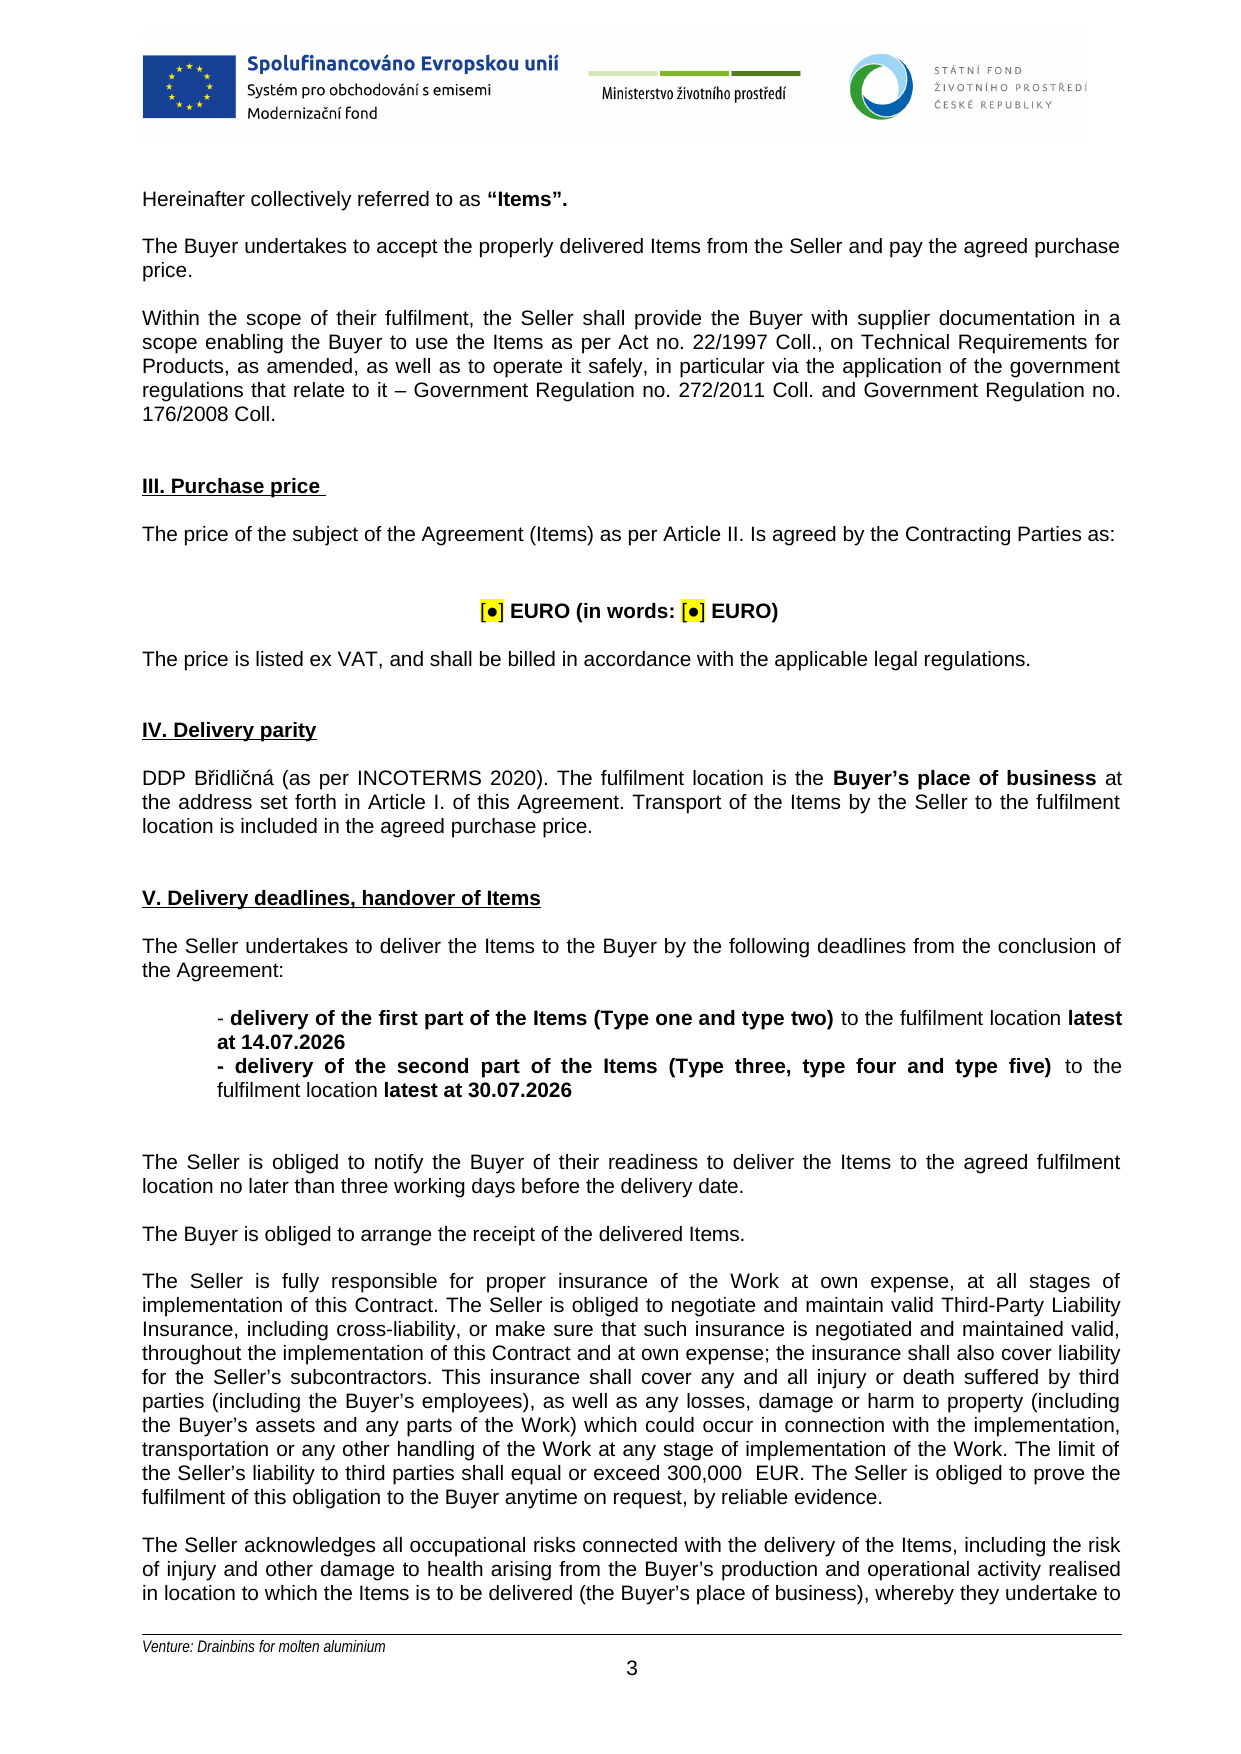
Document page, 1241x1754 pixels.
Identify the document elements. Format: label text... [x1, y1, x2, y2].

text Hereinafter collectively referred to as “Items”. [142, 186, 1122, 210]
text The Buyer undertakes to accept the properly delivered Items from the Seller and pay the agreed purchase price. [142, 234, 1122, 282]
text Within the scope of their fulfilment, the Seller shall provide the Buyer with supplier documentation in a scope enabling the Buyer to use the Items as per Act no. 22/1997 Coll., on Technical Requirements for Products, as amended, as well as to operate it safely, in particular via the application of the government regulations that relate to it – Government Regulation no. 272/2011 Coll. and Government Regulation no. 176/2008 Coll. [142, 306, 1122, 426]
text DDP Břidličná (as per INCOTERMS 2020). The fulfilment location is the Buyer’s place of business at the address set forth in Article I. of this Agreement. Transport of the Items by the Seller to the fulfilment location is included in the agreed purchase price. [142, 766, 1122, 838]
text The Seller is fully responsible for proper insurance of the Work at own expense, at all stages of implementation of this Contract. The Seller is obliged to negotiate and maintain valid Third-Party Liability Insurance, including cross-liability, or make sure that such insurance is negotiated and maintained valid, throughout the implementation of this Contract and at own expense; the insurance shall also cover liability for the Seller’s subcontractors. This insurance shall cover any and all injury or death suffered by third parties (including the Buyer’s employees), as well as any losses, damage or harm to property (including the Buyer’s assets and any parts of the Work) which could occur in connection with the implementation, transportation or any other handling of the Work at any stage of implementation of the Work. The limit of the Seller’s liability to third parties shall equal or exceed 300,000 EUR. The Seller is obliged to prove the fulfilment of this obligation to the Buyer anytime on request, by reliable evidence. [142, 1269, 1122, 1509]
picture [141, 28, 1087, 145]
text V. Delivery deadlines, handover of Items [142, 886, 1122, 910]
text III. Purchase price [142, 474, 1122, 498]
text IV. Delivery parity [142, 718, 1122, 742]
text The price is listed ex VAT, and shall be billed in accordance with the applicable legal regulations. [142, 646, 1117, 670]
text - delivery of the second part of the Items (Type three, type four and type five) to the fulfilment location latest at 30.07.2026 [217, 1054, 1122, 1102]
text The Seller is obliged to notify the Buyer of their readiness to deliver the Items to the agreed fulfilment location no later than three working days before the delivery date. [142, 1149, 1122, 1197]
text The Seller undertakes to deliver the Items to the Buyer by the following deadlines from the conclusion of the Agreement: [142, 934, 1122, 982]
text The Buyer is obliged to arrange the receipt of the delivered Items. [142, 1221, 1122, 1245]
text The price of the subject of the Agreement (Items) as per Article II. Is agreed by the Contracting Parties as: [142, 522, 1216, 546]
text [●] EURO (in words: [●] EURO) [142, 598, 1116, 622]
text - delivery of the first part of the Items (Type one and type two) to the fulfilment location latest at 14.07.2026 [217, 1006, 1122, 1054]
